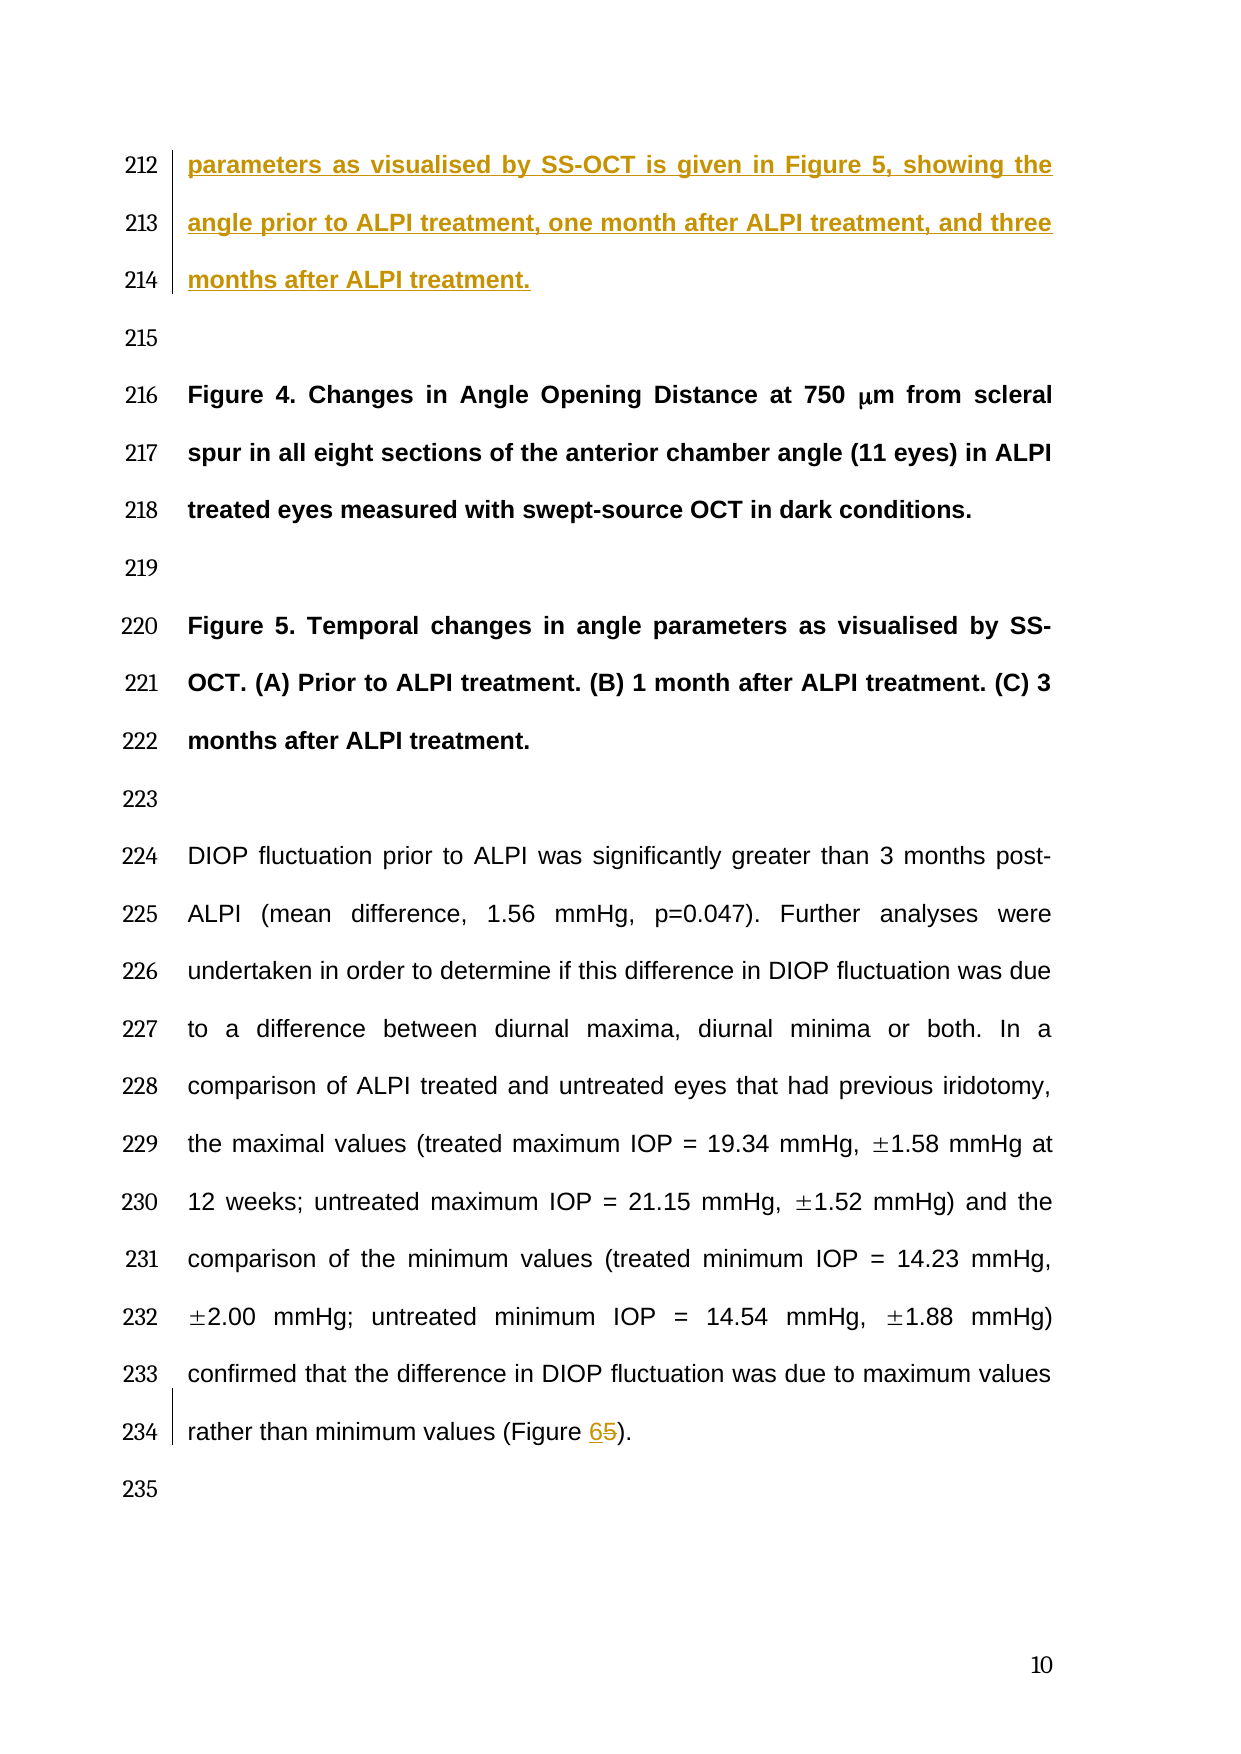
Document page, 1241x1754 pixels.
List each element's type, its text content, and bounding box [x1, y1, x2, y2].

text DIOP fluctuation prior to ALPI was significantly greater than 3 months post-ALPI (mean difference, 1.56 mmHg, p=0.047). Further analyses were undertaken in order to determine if this difference in DIOP fluctuation was due to a difference between diurnal maxima, diurnal minima or both. In a comparison of ALPI treated and untreated eyes that had previous iridotomy, the maximal values (treated maximum IOP = 19.34 mmHg, 1.58 mmHg at 12 weeks; untreated maximum IOP = 21.15 mmHg, 1.52 mmHg) and the comparison of the minimum values (treated minimum IOP = 14.23 mmHg, 2.00 mmHg; untreated minimum IOP = 14.54 mmHg, 1.88 mmHg) confirmed that the difference in DIOP fluctuation was due to maximum values rather than minimum values (Figure ). [187, 841, 1053, 1445]
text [187, 150, 1053, 175]
text Figure 4. Changes in Angle Opening Distance at 750 m from scleral spur in all eight sections of the anterior chamber angle (11 eyes) in ALPI treated eyes measured with swept-source OCT in dark conditions. [187, 380, 1053, 524]
text Figure 5. Temporal changes in angle parameters as visualised by SS-OCT. (A) Prior to ALPI treatment. (B) 1 month after ALPI treatment. (C) 3 months after ALPI treatment. [187, 611, 1053, 755]
